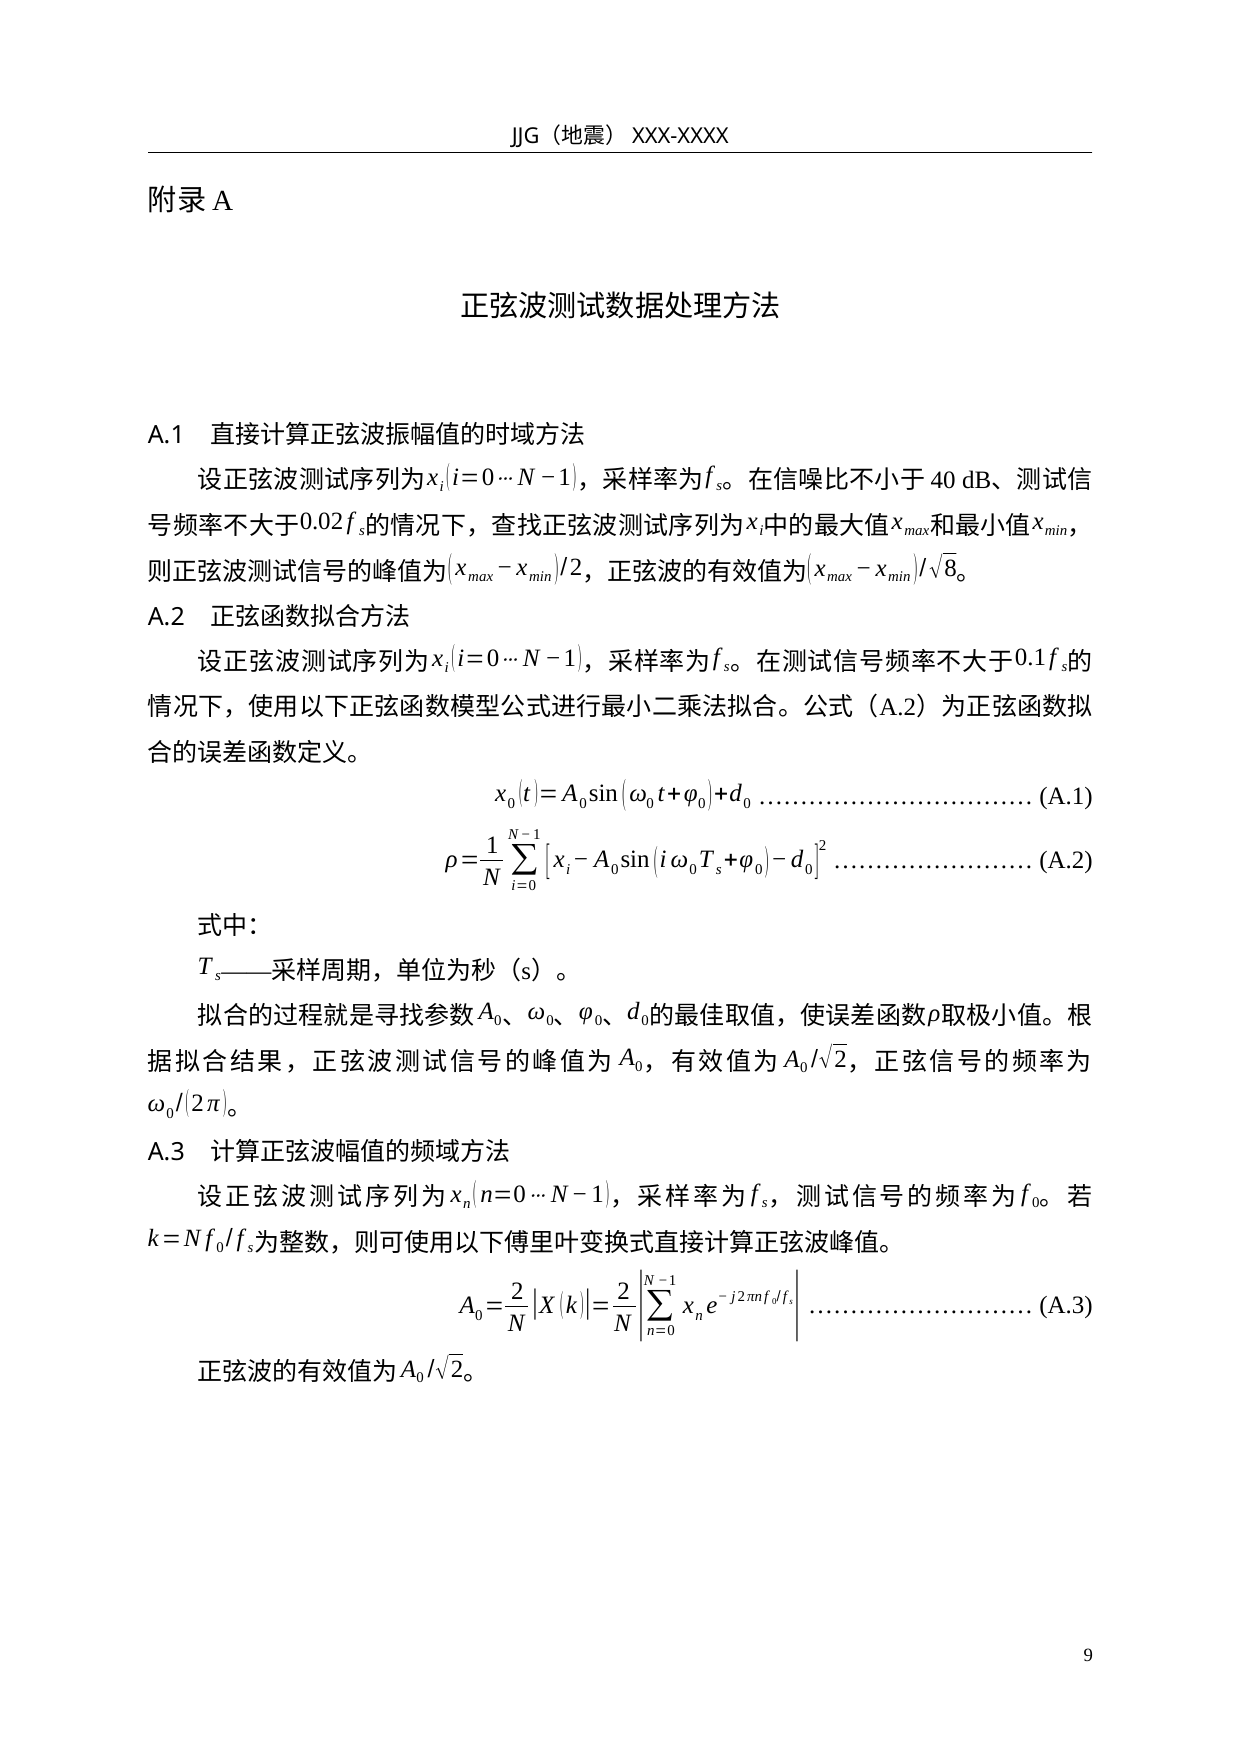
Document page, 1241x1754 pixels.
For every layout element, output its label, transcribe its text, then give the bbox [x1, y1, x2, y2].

text 正弦函数拟合方法 [148, 594, 1092, 634]
text 设正弦波测试序列为，采样率为。在测试信号频率不大于的情况下，使用以下正弦函数模型公式进行最小二乘法拟合。公式（A.2）为正弦函数拟合的误差函数定义。 [148, 639, 1092, 770]
text 正弦波的有效值为。 [148, 1349, 1092, 1389]
text 拟合的过程就是寻找参数、、、的最佳取值，使误差函数取极小值。根据拟合结果，正弦波测试信号的峰值为，有效值为，正弦信号的频率为。 [148, 994, 1092, 1124]
text 设正弦波测试序列为，采样率为。在信噪比不小于40 dB、测试信号频率不大于的情况下，查找正弦波测试序列为中的最大值和最小值，则正弦波测试信号的峰值为，正弦波的有效值为。 [148, 458, 1092, 589]
list 附录A [148, 158, 1092, 237]
text 计算正弦波幅值的频域方法 [148, 1130, 1092, 1170]
text 设正弦波测试序列为，采样率为，测试信号的频率为。若为整数，则可使用以下傅里叶变换式直接计算正弦波峰值。 [148, 1175, 1092, 1260]
text …………………………… (A.1) [148, 776, 1092, 816]
text …………………… (A.2) [148, 820, 1092, 899]
list 正弦波测试数据处理方法 [148, 263, 1092, 343]
text 直接计算正弦波振幅值的时域方法 [148, 413, 1092, 453]
text 式中： [148, 903, 1092, 943]
text ——采样周期，单位为秒（s）。 [148, 948, 1092, 988]
text ……………………… (A.3) [148, 1266, 1092, 1345]
